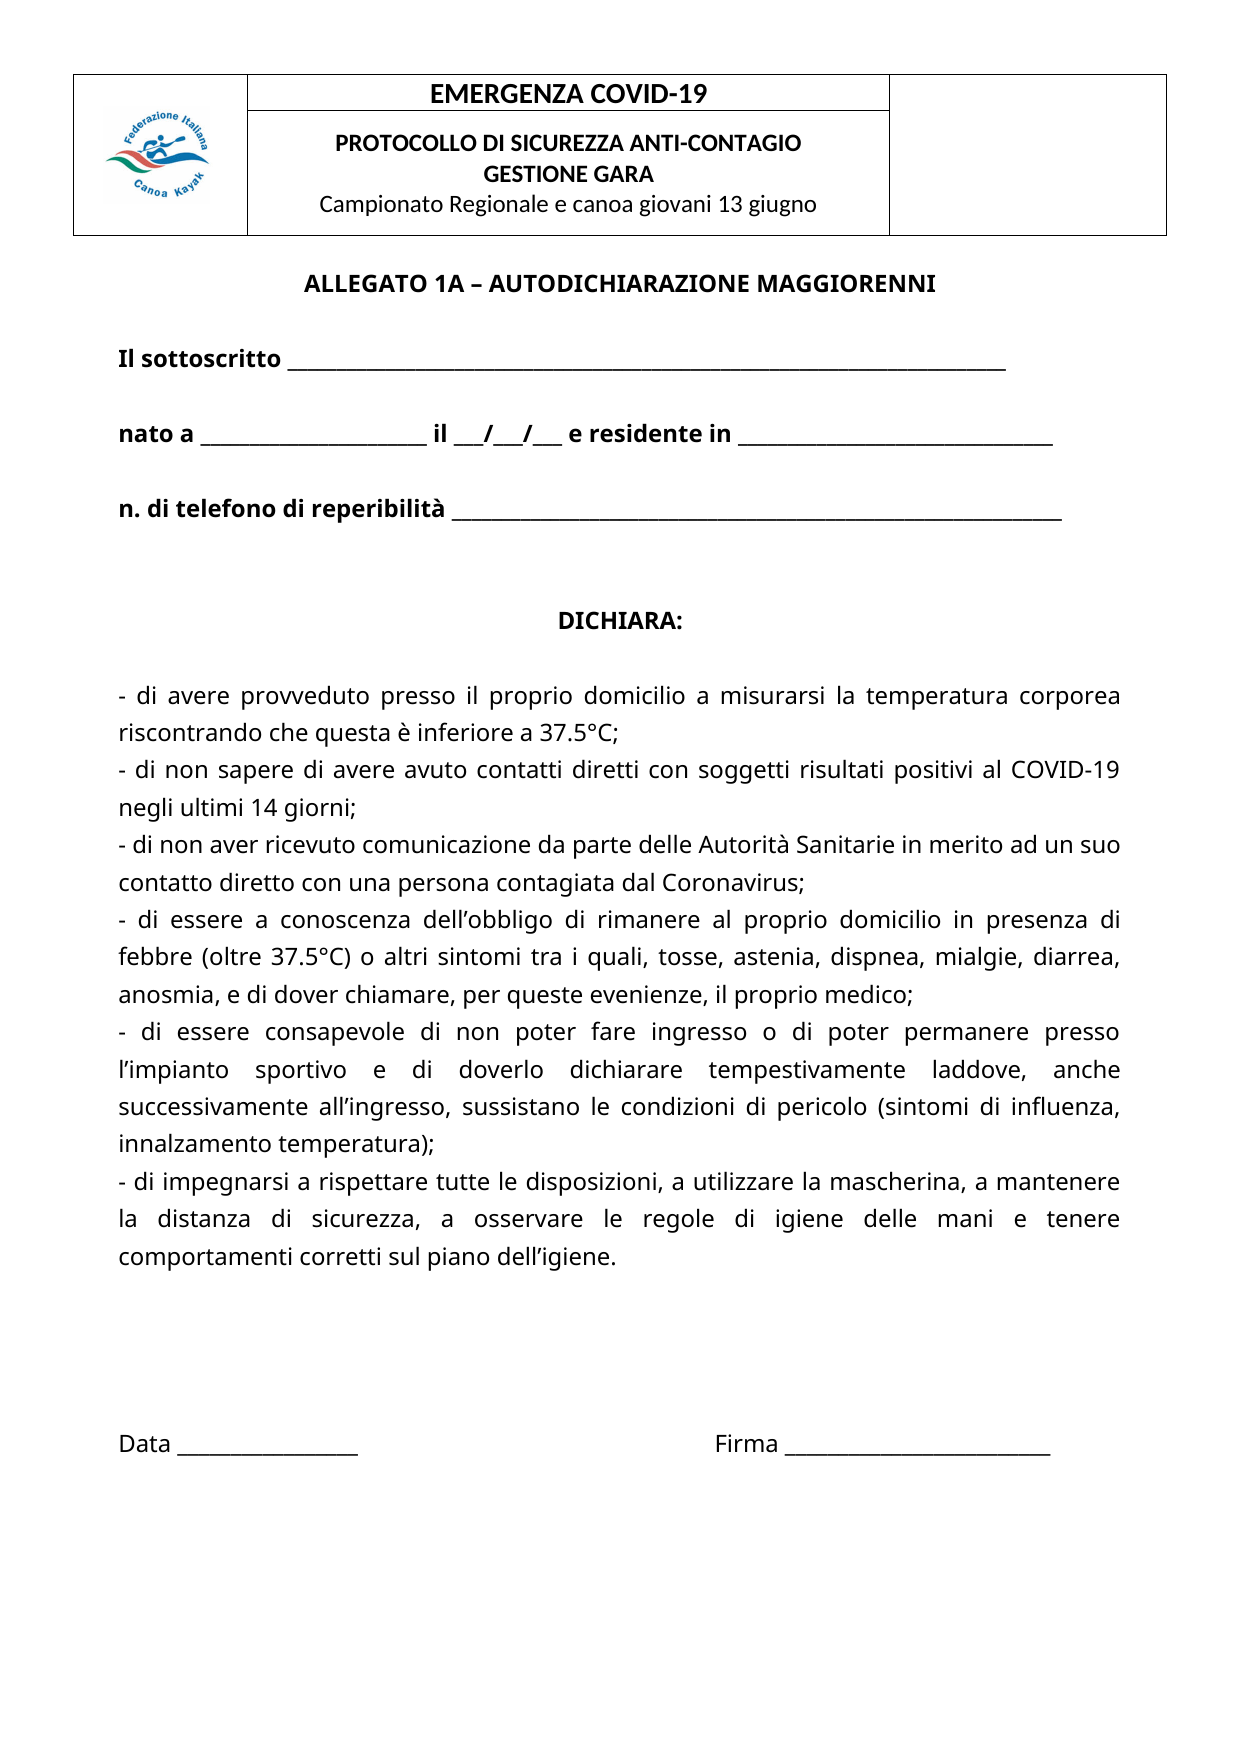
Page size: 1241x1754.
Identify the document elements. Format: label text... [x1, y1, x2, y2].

picture [95, 106, 226, 204]
text - di essere a conoscenza dell’obbligo di rimanere al proprio domicilio in presenza di febbre (oltre 37.5°C) o altri sintomi tra i quali, tosse, astenia, dispnea, mialgie, diarrea, anosmia, e di dover chiamare, per queste evenienze, il proprio medico; [118, 903, 1122, 1010]
text n. di telefono di reperibilità ______________________________________________________________ [118, 491, 1122, 524]
text - di impegnarsi a rispettare tutte le disposizioni, a utilizzare la mascherina, a mantenere la distanza di sicurezza, a osservare le regole di igiene delle mani e tenere comportamenti corretti sul piano dell’igiene. [118, 1164, 1122, 1272]
text - di non aver ricevuto comunicazione da parte delle Autorità Sanitarie in merito ad un suo contatto diretto con una persona contagiata dal Coronavirus; [118, 828, 1122, 898]
text DICHIARA: [118, 604, 1122, 636]
text nato a _______________________ il ___/___/___ e residente in ________________________________ [118, 417, 1122, 449]
text Data _________________ Firma _________________________ [118, 1426, 1122, 1459]
text - di avere provveduto presso il proprio domicilio a misurarsi la temperatura corporea riscontrando che questa è inferiore a 37.5°C; [118, 678, 1122, 748]
text - di non sapere di avere avuto contatti diretti con soggetti risultati positivi al COVID-19 negli ultimi 14 giorni; [118, 753, 1122, 823]
text Il sottoscritto _________________________________________________________________________ [118, 342, 1122, 374]
text ALLEGATO 1A – AUTODICHIARAZIONE MAGGIORENNI [118, 267, 1122, 300]
text - di essere consapevole di non poter fare ingresso o di poter permanere presso l’impianto sportivo e di doverlo dichiarare tempestivamente laddove, anche successivamente all’ingresso, sussistano le condizioni di pericolo (sintomi di influenza, innalzamento temperatura); [118, 1015, 1122, 1160]
